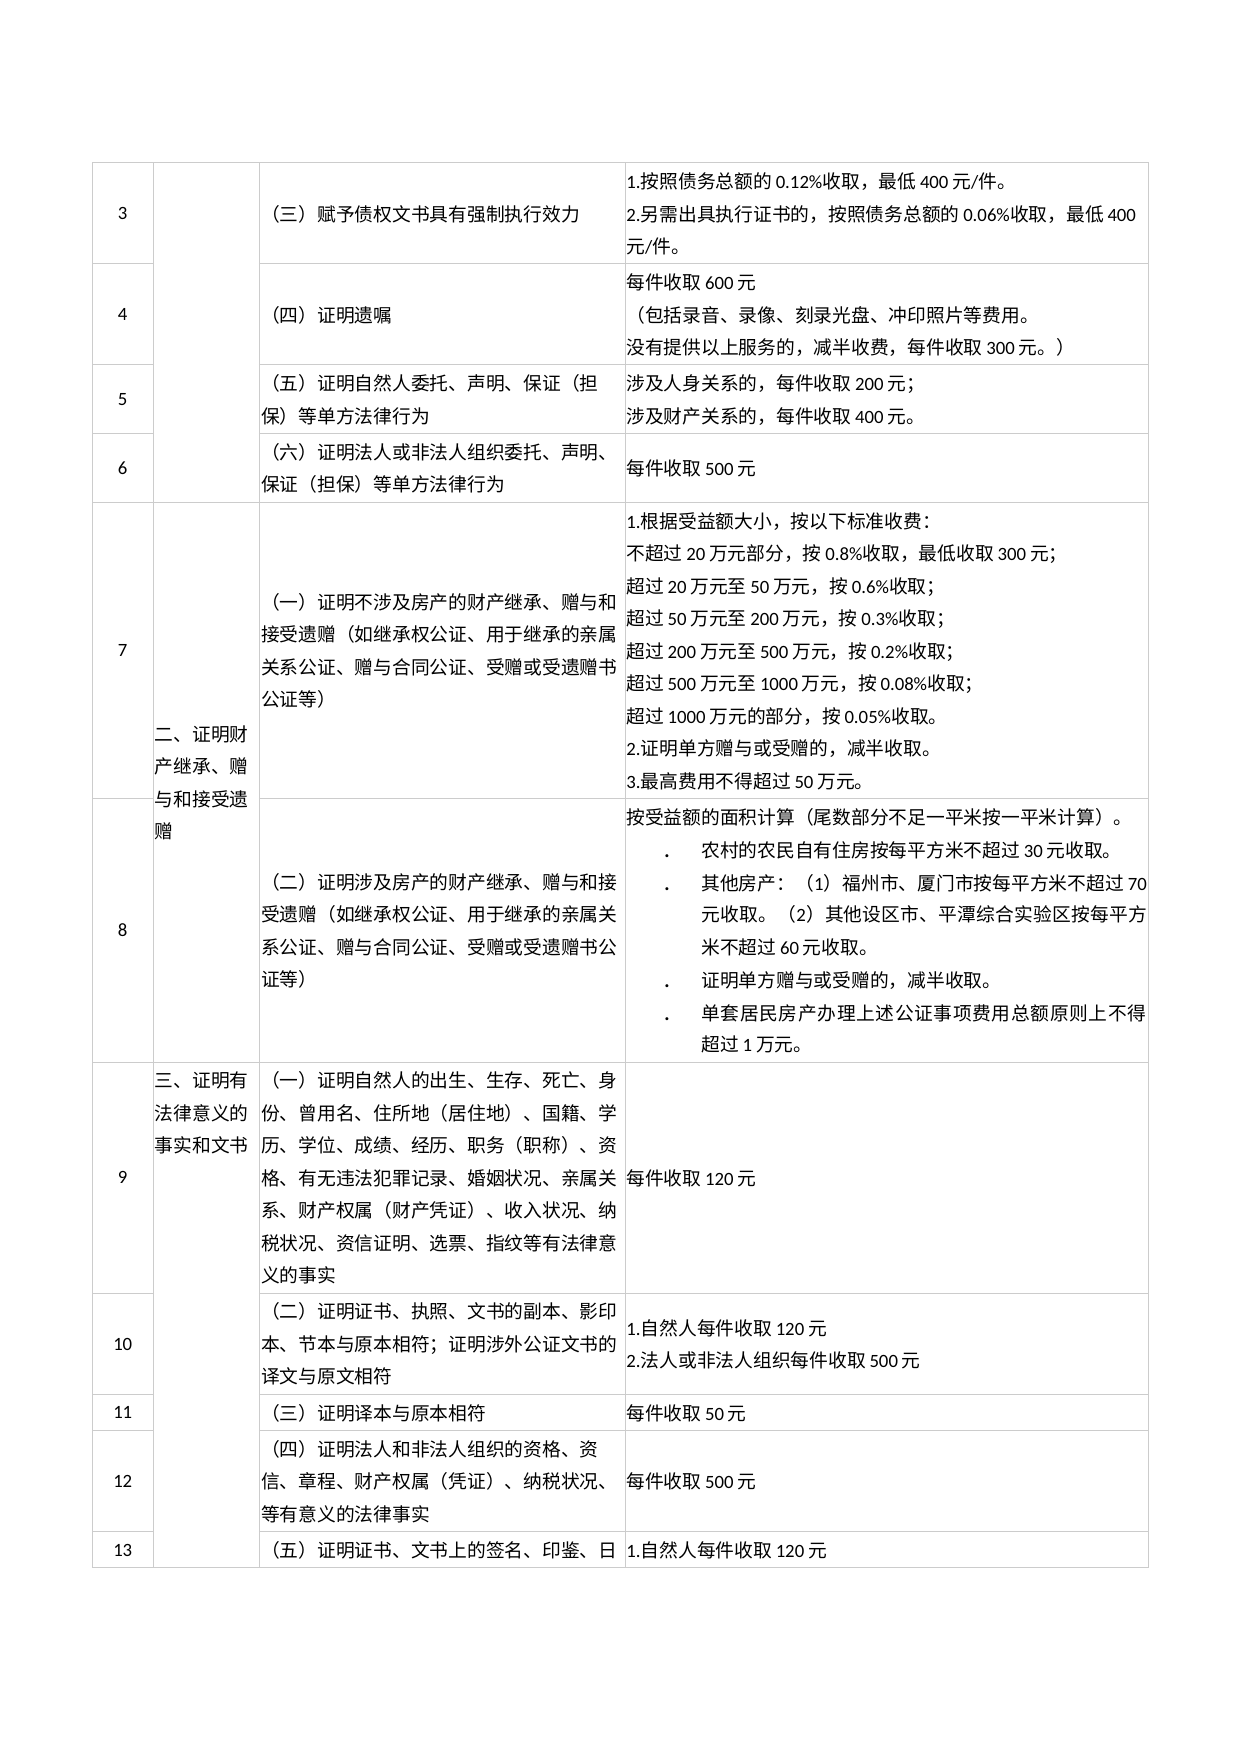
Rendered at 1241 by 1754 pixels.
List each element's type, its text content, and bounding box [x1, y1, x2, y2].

table_cell 每件收取500元 [626, 1431, 1148, 1531]
table_cell （三）赋予债权文书具有强制执行效力 [260, 163, 625, 263]
table_cell （二）证明证书、执照、文书的副本、影印本、节本与原本相符；证明涉外公证文书的译文与原文相符 [260, 1294, 625, 1394]
table_cell （一）证明不涉及房产的财产继承、赠与和接受遗赠（如继承权公证、用于继承的亲属关系公证、赠与合同公证、受赠或受遗赠书公证等） [260, 503, 625, 798]
table_cell 13 [93, 1532, 153, 1567]
table_cell 每件收取50元 [626, 1395, 1148, 1430]
table_cell 12 [93, 1431, 153, 1531]
table_cell （一）证明自然人的出生、生存、死亡、身份、曾用名、住所地（居住地）、国籍、学历、学位、成绩、经历、职务（职称）、资格、有无违法犯罪记录、婚姻状况、亲属关系、财产权属（财产凭证）、收入状况、纳税状况、资信证明、选票、指纹等有法律意义的事实 [260, 1063, 625, 1292]
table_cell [260, 1532, 625, 1567]
table_cell 每件收取500元 [626, 434, 1148, 502]
table_cell 6 [93, 434, 153, 502]
table_cell 二、证明财产继承、赠与和接受遗赠 [154, 503, 259, 1061]
table_cell （四）证明法人和非法人组织的资格、资信、章程、财产权属（凭证）、纳税状况、等有意义的法律事实 [260, 1431, 625, 1531]
table_cell （三）证明译本与原本相符 [260, 1395, 625, 1430]
table_cell （六）证明法人或非法人组织委托、声明、保证（担保）等单方法律行为 [260, 434, 625, 502]
table_cell 4 [93, 264, 153, 364]
table_cell 5 [93, 365, 153, 433]
table_cell 涉及人身关系的，每件收取200元； 涉及财产关系的，每件收取400元。 [626, 365, 1148, 433]
table_cell 10 [93, 1294, 153, 1394]
table_cell 7 [93, 503, 153, 798]
table_cell 9 [93, 1063, 153, 1292]
table_cell 每件收取120 元 [626, 1063, 1148, 1292]
table_cell 三、证明有法律意义的事实和文书 [154, 1063, 259, 1567]
table_cell 按受益额的面积计算（尾数部分不足一平米按一平米计算）。 农村的农民自有住房按每平方米不超过30元收取。 其他房产：（1）福州市、厦门市按每平方米不超过70元收取。（2）其他设区市、平潭综合实验区按每平方米不超过60元收取。 证明单方赠与或受赠的，减半收取。 单套居民房产办理上述公证事项费用总额原则上不得超过1万元。 [626, 799, 1148, 1061]
table_cell （四）证明遗嘱 [260, 264, 625, 364]
table_cell （二）证明涉及房产的财产继承、赠与和接受遗赠（如继承权公证、用于继承的亲属关系公证、赠与合同公证、受赠或受遗赠书公证等） [260, 799, 625, 1061]
table_cell 1.根据受益额大小，按以下标准收费： 不超过20万元部分，按0.8%收取，最低收取300元； 超过20万元至50万元，按0.6%收取； 超过50万元至200万元，按0.3%收取； 超过200万元至500万元，按0.2%收取； 超过500万元至1000万元，按0.08%收取； 超过1000万元的部分，按0.05%收取。 2.证明单方赠与或受赠的，减半收取。 3.最高费用不得超过50万元。 [626, 503, 1148, 798]
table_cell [626, 1532, 1148, 1567]
table_cell 1.按照债务总额的0.12%收取，最低400元/件。 2.另需出具执行证书的，按照债务总额的0.06%收取，最低400元/件。 [626, 163, 1148, 263]
table_cell 8 [93, 799, 153, 1061]
table_cell 每件收取600元 （包括录音、录像、刻录光盘、冲印照片等费用。 没有提供以上服务的，减半收费，每件收取300元。） [626, 264, 1148, 364]
table_cell 11 [93, 1395, 153, 1430]
table_cell 1.自然人每件收取120元 2.法人或非法人组织每件收取500元 [626, 1294, 1148, 1394]
table_cell 3 [93, 163, 153, 263]
table_cell （五）证明自然人委托、声明、保证（担保）等单方法律行为 [260, 365, 625, 433]
